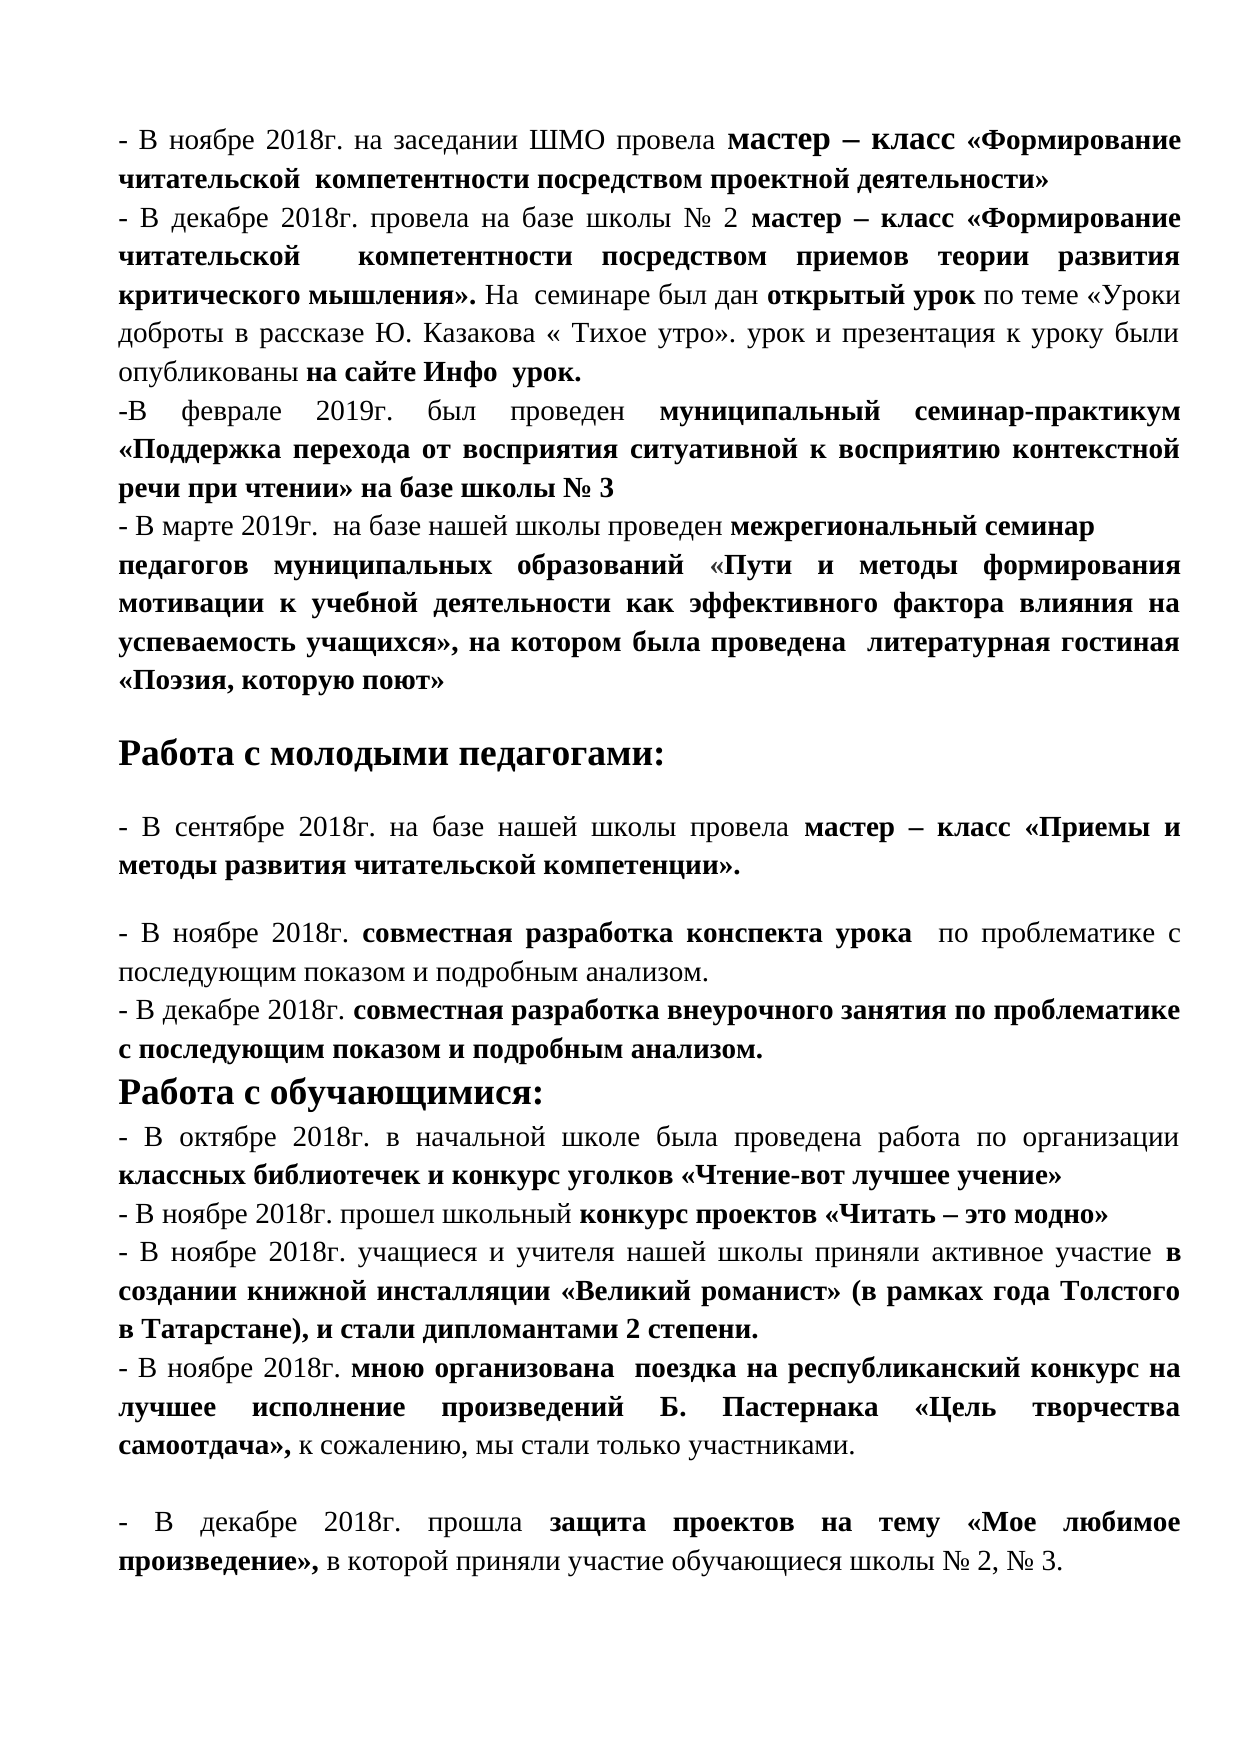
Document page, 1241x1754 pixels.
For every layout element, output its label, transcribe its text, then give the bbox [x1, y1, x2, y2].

text - В сентябре 2018г. на базе нашей школы провела мастер – класс «Приемы и методы развития читательской компетенции». [118, 809, 1181, 881]
text -В феврале 2019г. был проведен муниципальный семинар-практикум «Поддержка перехода от восприятия ситуативной к восприятию контекстной речи при чтении» на базе школы № 3 [118, 393, 1181, 503]
text педагогов муниципальных образований «Пути и методы формирования мотивации к учебной деятельности как эффективного фактора влияния на успеваемость учащихся», на котором была проведена литературная гостиная «Поэзия, которую поют» [118, 547, 1181, 585]
text педагогов муниципальных образований «Пути и методы формирования мотивации к учебной деятельности как эффективного фактора влияния на успеваемость учащихся», на котором была проведена литературная гостиная «Поэзия, которую поют» [118, 657, 1181, 696]
text - В ноябре 2018г. учащиеся и учителя нашей школы приняли активное участие в создании книжной инсталляции «Великий романист» (в рамках года Толстого в Татарстане), и стали дипломантами 2 степени. [118, 1234, 1181, 1345]
text Работа с обучающимися: [118, 1069, 1181, 1112]
text - В декабре 2018г. совместная разработка внеурочного занятия по проблематике с последующим показом и подробным анализом. [118, 992, 1181, 1064]
text - В декабре 2018г. прошла защита проектов на тему «Мое любимое произведение», в которой приняли участие обучающиеся школы № 2, № 3. [118, 1504, 1181, 1576]
text - В октябре 2018г. в начальной школе была проведена работа по организации классных библиотечек и конкурс уголков «Чтение-вот лучшее учение» [118, 1119, 1181, 1191]
text - В марте 2019г. на базе нашей школы проведен межрегиональный семинар [118, 508, 1181, 542]
text - В ноябре 2018г. на заседании ШМО провела мастер – класс «Формирование читательской компетентности посредством проектной деятельности» [118, 118, 1181, 195]
text - В ноябре 2018г. совместная разработка конспекта урока по проблематике с последующим показом и подробным анализом. [118, 915, 1181, 987]
text - В ноябре 2018г. мною организована поездка на республиканский конкурс на лучшее исполнение произведений Б. Пастернака «Цель творчества самоотдача», к сожалению, мы стали только участниками. [118, 1350, 1181, 1461]
text - В декабре 2018г. провела на базе школы № 2 мастер – класс «Формирование читательской компетентности посредством приемов теории развития критического мышления». На семинаре был дан открытый урок по теме «Уроки доброты в рассказе Ю. Казакова « Тихое утро». урок и презентация к уроку были опубликованы на сайте Инфо урок. [118, 200, 1181, 388]
text - В ноябре 2018г. прошел школьный конкурс проектов «Читать – это модно» [118, 1196, 1181, 1229]
text Работа с молодыми педагогами: [118, 730, 1181, 773]
